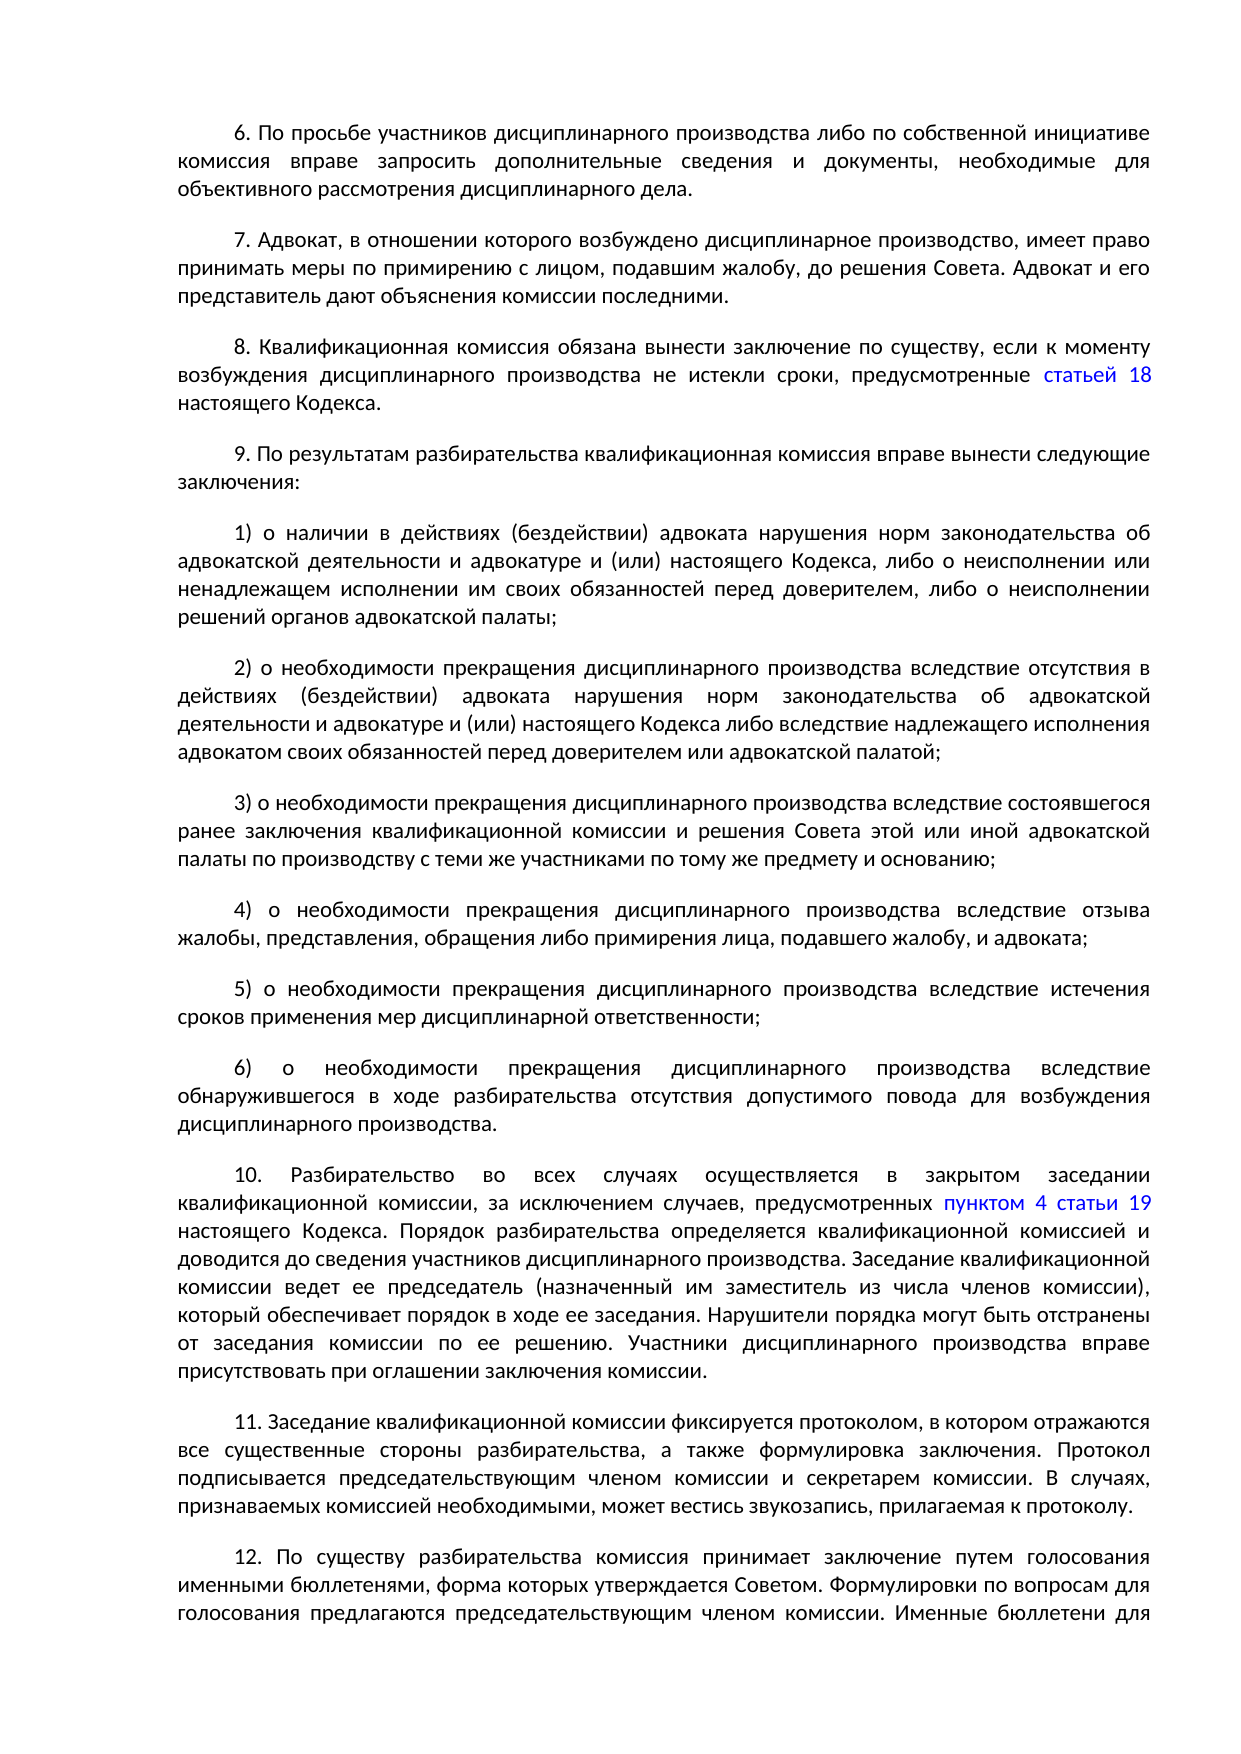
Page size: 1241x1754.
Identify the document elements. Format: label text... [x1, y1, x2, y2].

text 1) о наличии в действиях (бездействии) адвоката нарушения норм законодательства об адвокатской деятельности и адвокатуре и (или) настоящего Кодекса, либо о неисполнении или ненадлежащем исполнении им своих обязанностей перед доверителем, либо о неисполнении решений органов адвокатской палаты; [177, 518, 1152, 630]
text 10. Разбирательство во всех случаях осуществляется в закрытом заседании квалификационной комиссии, за исключением случаев, предусмотренных пунктом 4 статьи 19 настоящего Кодекса. Порядок разбирательства определяется квалификационной комиссией и доводится до сведения участников дисциплинарного производства. Заседание квалификационной комиссии ведет ее председатель (назначенный им заместитель из числа членов комиссии), который обеспечивает порядок в ходе ее заседания. Нарушители порядка могут быть отстранены от заседания комиссии по ее решению. Участники дисциплинарного производства вправе присутствовать при оглашении заключения комиссии. [177, 1160, 1152, 1384]
text 6. По просьбе участников дисциплинарного производства либо по собственной инициативе комиссия вправе запросить дополнительные сведения и документы, необходимые для объективного рассмотрения дисциплинарного дела. [177, 118, 1152, 202]
text 2) о необходимости прекращения дисциплинарного производства вследствие отсутствия в действиях (бездействии) адвоката нарушения норм законодательства об адвокатской деятельности и адвокатуре и (или) настоящего Кодекса либо вследствие надлежащего исполнения адвокатом своих обязанностей перед доверителем или адвокатской палатой; [177, 653, 1152, 765]
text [177, 1542, 1152, 1626]
text 7. Адвокат, в отношении которого возбуждено дисциплинарное производство, имеет право принимать меры по примирению с лицом, подавшим жалобу, до решения Совета. Адвокат и его представитель дают объяснения комиссии последними. [177, 225, 1152, 309]
text 9. По результатам разбирательства квалификационная комиссия вправе вынести следующие заключения: [177, 439, 1152, 495]
text 4) о необходимости прекращения дисциплинарного производства вследствие отзыва жалобы, представления, обращения либо примирения лица, подавшего жалобу, и адвоката; [177, 895, 1152, 951]
text 8. Квалификационная комиссия обязана вынести заключение по существу, если к моменту возбуждения дисциплинарного производства не истекли сроки, предусмотренные статьей 18 настоящего Кодекса. [177, 332, 1152, 416]
text 3) о необходимости прекращения дисциплинарного производства вследствие состоявшегося ранее заключения квалификационной комиссии и решения Совета этой или иной адвокатской палаты по производству с теми же участниками по тому же предмету и основанию; [177, 788, 1152, 872]
text 11. Заседание квалификационной комиссии фиксируется протоколом, в котором отражаются все существенные стороны разбирательства, а также формулировка заключения. Протокол подписывается председательствующим членом комиссии и секретарем комиссии. В случаях, признаваемых комиссией необходимыми, может вестись звукозапись, прилагаемая к протоколу. [177, 1407, 1152, 1519]
text 6) о необходимости прекращения дисциплинарного производства вследствие обнаружившегося в ходе разбирательства отсутствия допустимого повода для возбуждения дисциплинарного производства. [177, 1053, 1152, 1137]
text 5) о необходимости прекращения дисциплинарного производства вследствие истечения сроков применения мер дисциплинарной ответственности; [177, 974, 1152, 1030]
